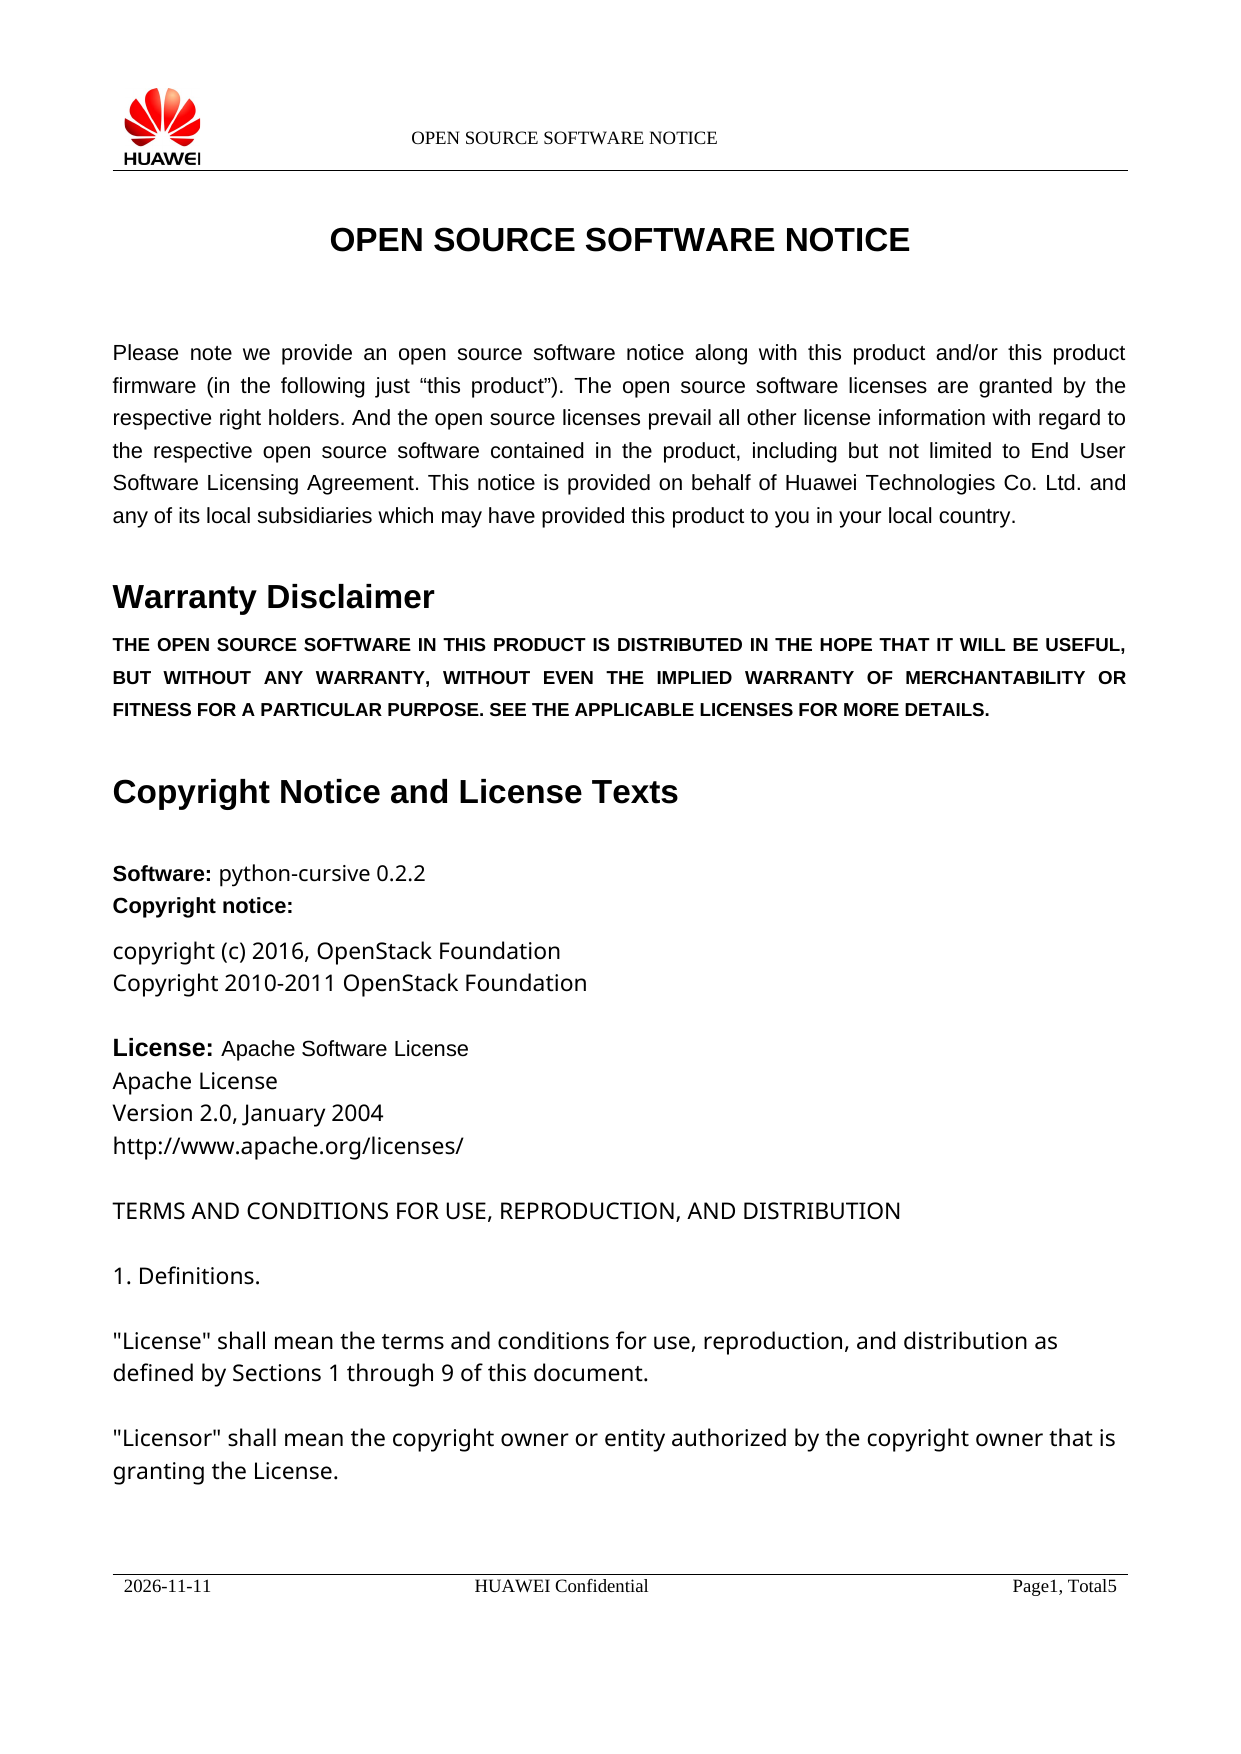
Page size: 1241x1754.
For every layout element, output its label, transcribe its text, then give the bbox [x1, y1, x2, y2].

title Software: python-cursive 0.2.2 [112, 856, 1128, 889]
text http://www.apache.org/licenses/ [112, 1129, 1128, 1161]
text Copyright notice: [112, 889, 1128, 921]
text License: Apache Software License [112, 1031, 1128, 1064]
picture [124, 88, 201, 165]
text "License" shall mean the terms and conditions for use, reproduction, and distribution as defined by Sections 1 through 9 of this document. [112, 1324, 1128, 1389]
text TERMS AND CONDITIONS FOR USE, REPRODUCTION, AND DISTRIBUTION [112, 1194, 1128, 1226]
text copyright (c) 2016, OpenStack Foundation Copyright 2010-2011 OpenStack Foundation [112, 934, 1128, 1031]
text Copyright Notice and License Texts [112, 759, 1128, 824]
text Warranty Disclaimer [112, 564, 1128, 629]
text 1. Definitions. [112, 1259, 1128, 1291]
text Apache License [112, 1064, 1128, 1096]
text Version 2.0, January 2004 [112, 1096, 1128, 1129]
text OPEN SOURCE SOFTWARE NOTICE [112, 206, 1128, 271]
text Please note we provide an open source software notice along with this product and/or this product firmware (in the following just “this product”). The open source software licenses are granted by the respective right holders. And the open source licenses prevail all other license information with regard to the respective open source software contained in the product, including but not limited to End User Software Licensing Agreement. This notice is provided on behalf of Huawei Technologies Co. Ltd. and any of its local subsidiaries which may have provided this product to you in your local country. [112, 336, 1128, 531]
text The open source software in this product is distributed in the hope that it will be useful, but WITHOUT ANY WARRANTY, without even the implied warranty of MERCHANTABILITY or FITNESS FOR A PARTICULAR PURPOSE. See the applicable licenses for more details. [112, 629, 1128, 726]
text "Licensor" shall mean the copyright owner or entity authorized by the copyright owner that is granting the License. [112, 1421, 1128, 1486]
